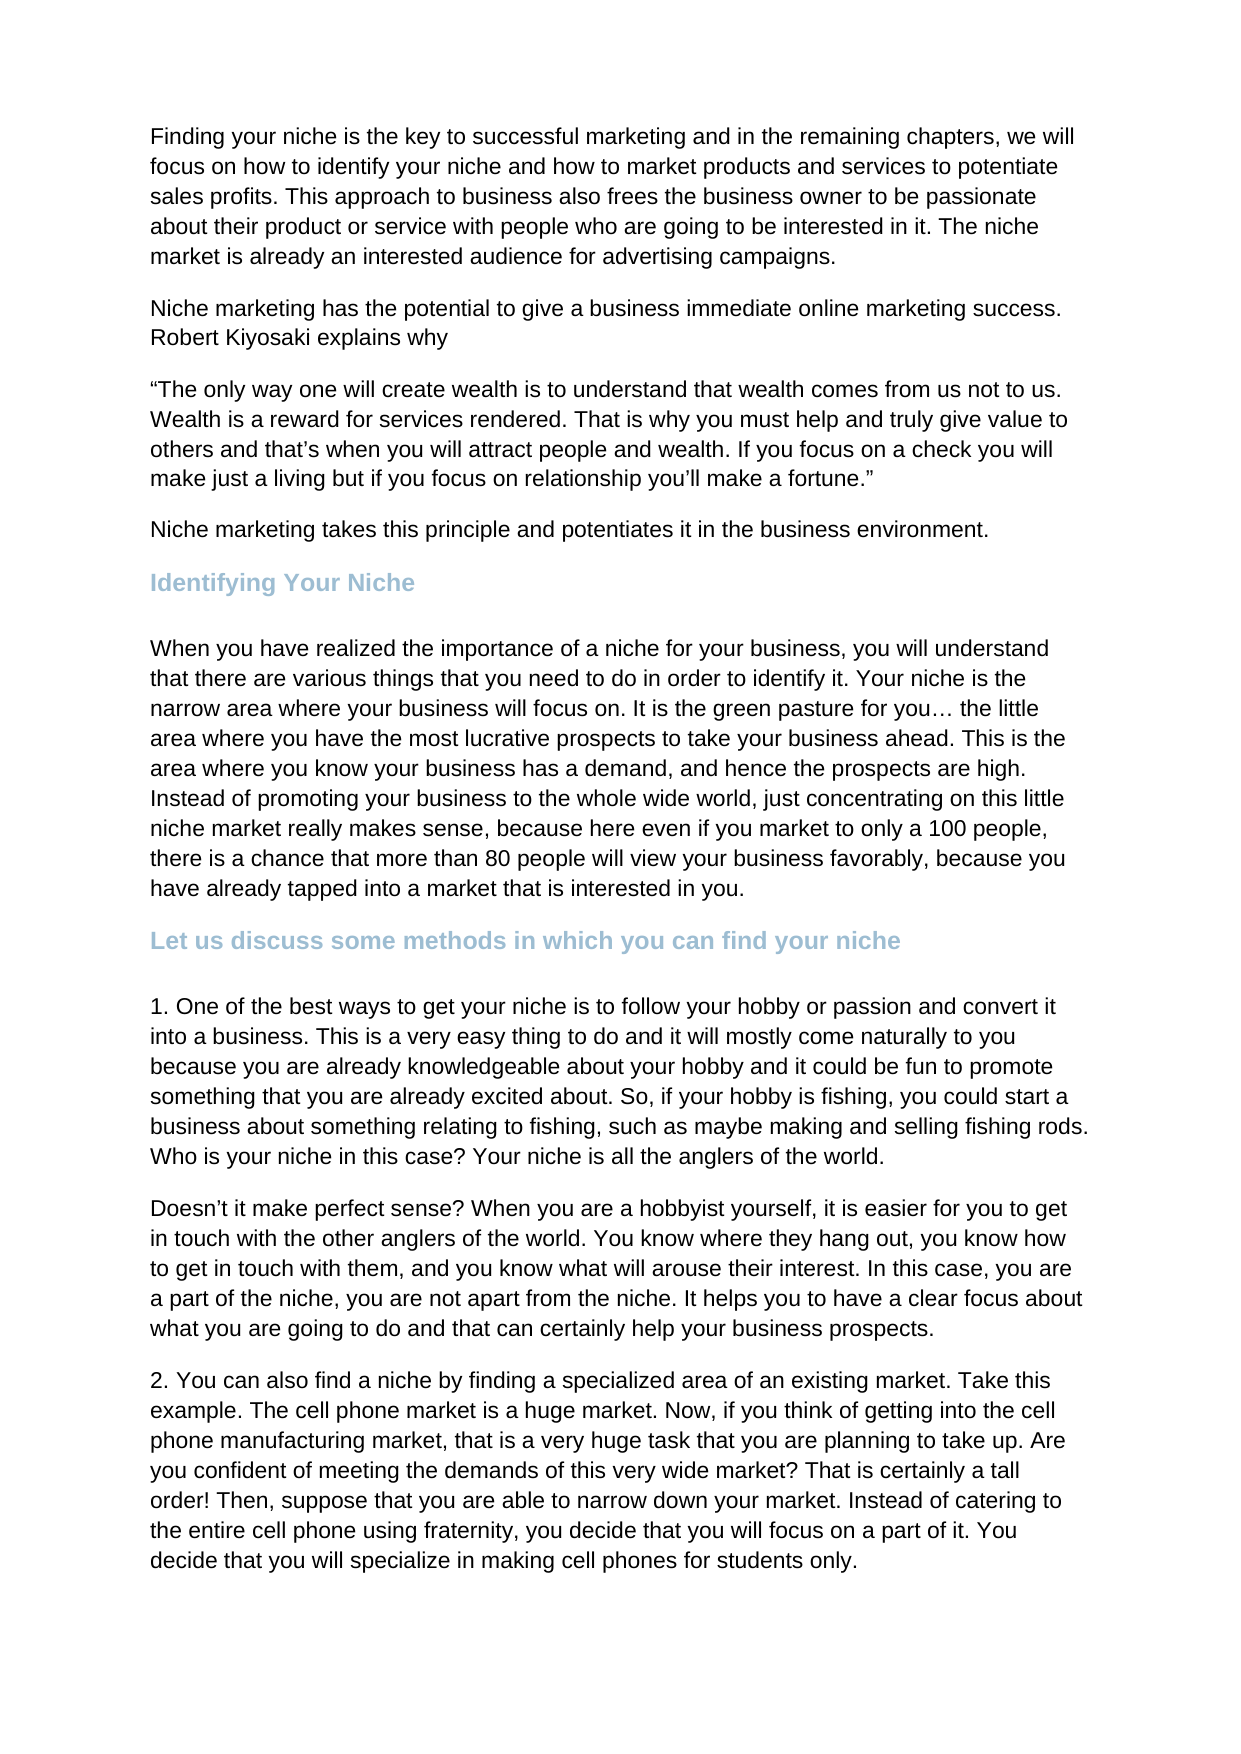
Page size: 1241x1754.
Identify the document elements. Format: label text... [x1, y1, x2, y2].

text Finding your niche is the key to successful marketing and in the remaining chapters, we will focus on how to identify your niche and how to market products and services to potentiate sales profits. This approach to business also frees the business owner to be passionate about their product or service with people who are going to be interested in it. The niche market is already an interested audience for advertising campaigns. [150, 123, 1075, 269]
text Niche marketing takes this principle and potentiates it in the business environment. [150, 516, 1090, 543]
list One of the best ways to get your niche is to follow your hobby or passion and convert it into a business. This is a very easy thing to do and it will mostly come naturally to you because you are already knowledgeable about your hobby and it could be fun to promote something that you are already excited about. So, if your hobby is fishing, you could start a business about something relating to fishing, such as maybe making and selling fishing rods. Who is your niche in this case? Your niche is all the anglers of the world. [150, 993, 1089, 1169]
text Identifying Your Niche [150, 568, 1090, 596]
text Doesn’t it make perfect sense? When you are a hobbyist yourself, it is easier for you to get in touch with the other anglers of the world. You know where they hang out, you know how to get in touch with them, and you know what will arouse their interest. In this case, you are a part of the niche, you are not apart from the niche. It helps you to have a clear focus about what you are going to do and that can certainly help your business prospects. [150, 1195, 1083, 1341]
text Niche marketing has the potential to give a business immediate online marketing success. Robert Kiyosaki explains why [150, 295, 1062, 351]
text Let us discuss some methods in which you can find your niche [150, 926, 1090, 954]
text When you have realized the importance of a niche for your business, you will understand that there are various things that you need to do in order to identify it. Your niche is the narrow area where your business will focus on. It is the green pasture for you… the little area where you have the most lucrative prospects to take your business ahead. This is the area where you know your business has a demand, and hence the prospects are high. Instead of promoting your business to the whole wide world, just concentrating on this little niche market really makes sense, because here even if you market to only a 100 people, there is a chance that more than 80 people will view your business favorably, because you have already tapped into a market that is interested in you. [150, 634, 1067, 901]
list You can also find a niche by finding a specialized area of an existing market. Take this example. The cell phone market is a huge market. Now, if you think of getting into the cell phone manufacturing market, that is a very huge task that you are planning to take up. Are you confident of meeting the demands of this very wide market? That is certainly a tall order! Then, suppose that you are able to narrow down your market. Instead of catering to the entire cell phone using fraternity, you decide that you will focus on a part of it. You decide that you will specialize in making cell phones for students only. [150, 1367, 1085, 1573]
text “The only way one will create wealth is to understand that wealth comes from us not to us. Wealth is a reward for services rendered. That is why you must help and truly give value to others and that’s when you will attract people and wealth. If you focus on a check you will make just a living but if you focus on relationship you’ll make a fortune.” [150, 376, 1069, 492]
